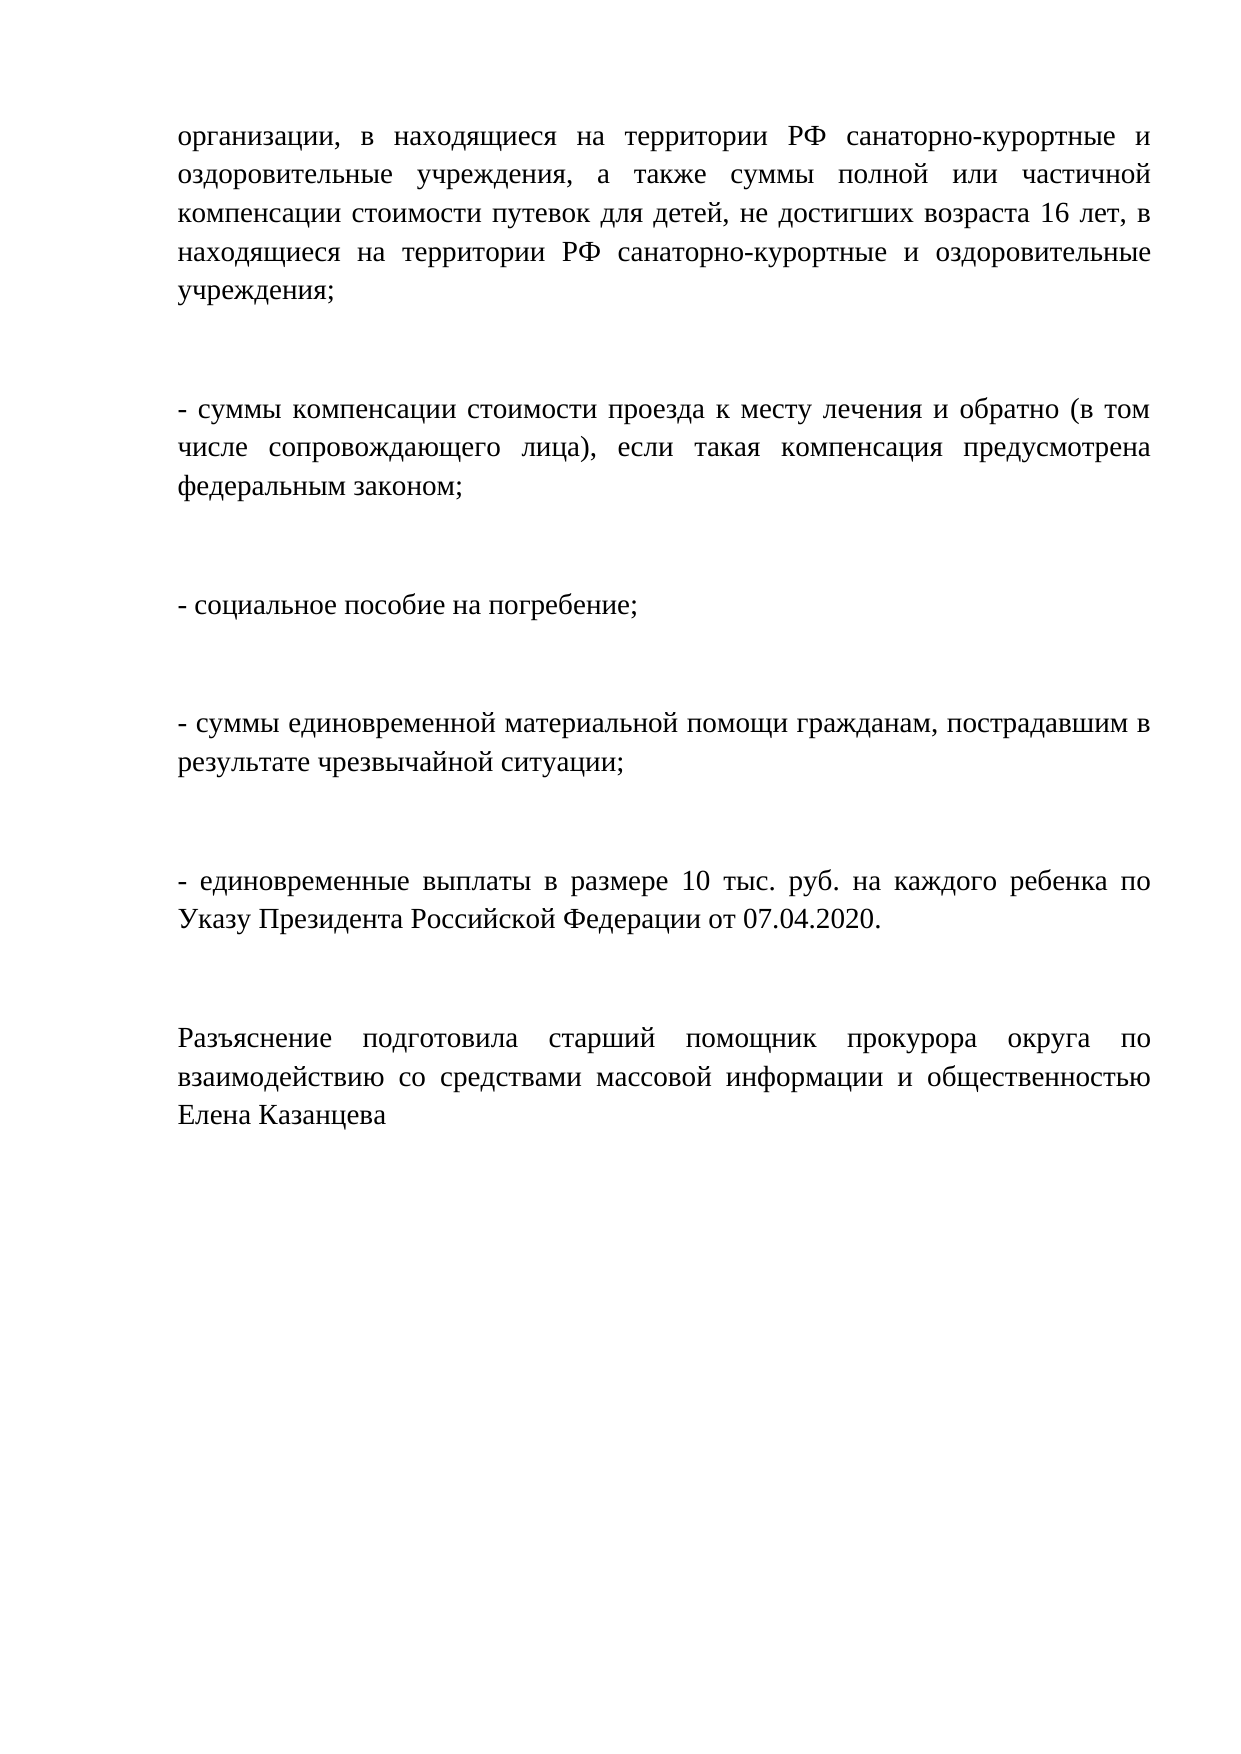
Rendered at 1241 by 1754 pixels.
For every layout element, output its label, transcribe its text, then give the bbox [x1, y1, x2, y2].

text - суммы единовременной материальной помощи гражданам, пострадавшим в результате чрезвычайной ситуации; [177, 706, 1152, 778]
text - суммы компенсации стоимости проезда к месту лечения и обратно (в том числе сопровождающего лица), если такая компенсация предусмотрена федеральным законом; [177, 391, 1152, 502]
text - социальное пособие на погребение; [177, 587, 1152, 620]
text Разъяснение подготовила старший помощник прокурора округа по взаимодействию со средствами массовой информации и общественностью Елена Казанцева [177, 1020, 1152, 1131]
text - единовременные выплаты в размере 10 тыс. руб. на каждого ребенка по Указу Президента Российской Федерации от 07.04.2020. [177, 863, 1152, 935]
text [177, 118, 1152, 306]
